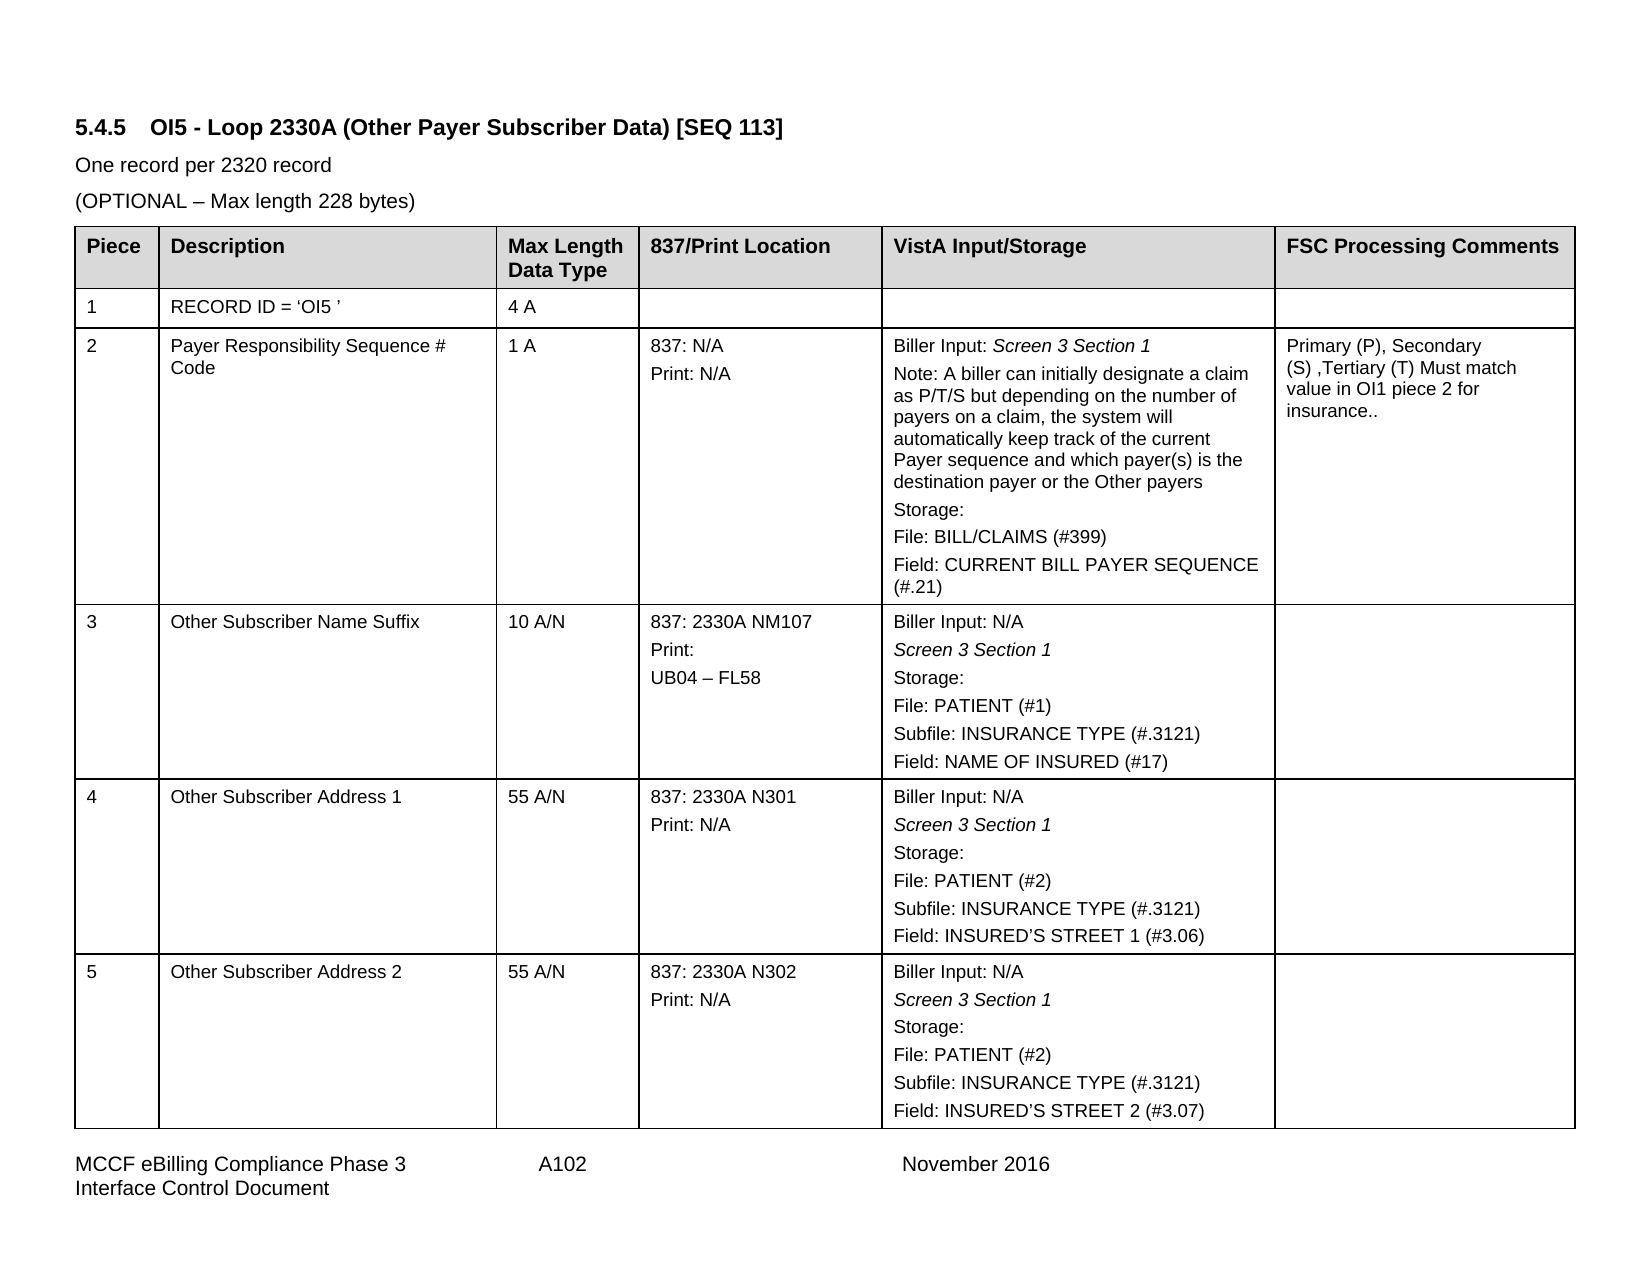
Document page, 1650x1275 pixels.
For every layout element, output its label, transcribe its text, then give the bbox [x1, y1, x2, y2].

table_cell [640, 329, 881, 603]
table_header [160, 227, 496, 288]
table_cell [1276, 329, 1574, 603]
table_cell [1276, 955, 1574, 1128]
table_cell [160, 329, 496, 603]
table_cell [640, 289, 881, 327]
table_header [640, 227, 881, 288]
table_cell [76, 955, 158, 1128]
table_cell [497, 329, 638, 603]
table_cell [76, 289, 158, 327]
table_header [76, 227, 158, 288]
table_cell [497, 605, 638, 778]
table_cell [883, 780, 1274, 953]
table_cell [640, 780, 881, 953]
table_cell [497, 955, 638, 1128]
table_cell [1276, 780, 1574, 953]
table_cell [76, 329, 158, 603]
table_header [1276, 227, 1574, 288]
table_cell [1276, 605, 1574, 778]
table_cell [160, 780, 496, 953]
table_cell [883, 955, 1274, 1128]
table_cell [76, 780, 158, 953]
subtitle OI5 - Loop 2330A (Other Payer Subscriber Data) [SEQ 113] [75, 114, 1575, 140]
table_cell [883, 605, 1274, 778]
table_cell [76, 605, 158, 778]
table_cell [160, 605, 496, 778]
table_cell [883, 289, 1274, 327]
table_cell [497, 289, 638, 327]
text One record per 2320 record [75, 153, 1575, 177]
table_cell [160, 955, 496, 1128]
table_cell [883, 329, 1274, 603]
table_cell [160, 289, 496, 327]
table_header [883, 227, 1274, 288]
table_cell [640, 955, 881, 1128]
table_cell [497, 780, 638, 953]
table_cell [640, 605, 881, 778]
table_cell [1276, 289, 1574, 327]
text (OPTIONAL – Max length 228 bytes) [75, 189, 1575, 213]
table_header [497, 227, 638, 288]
